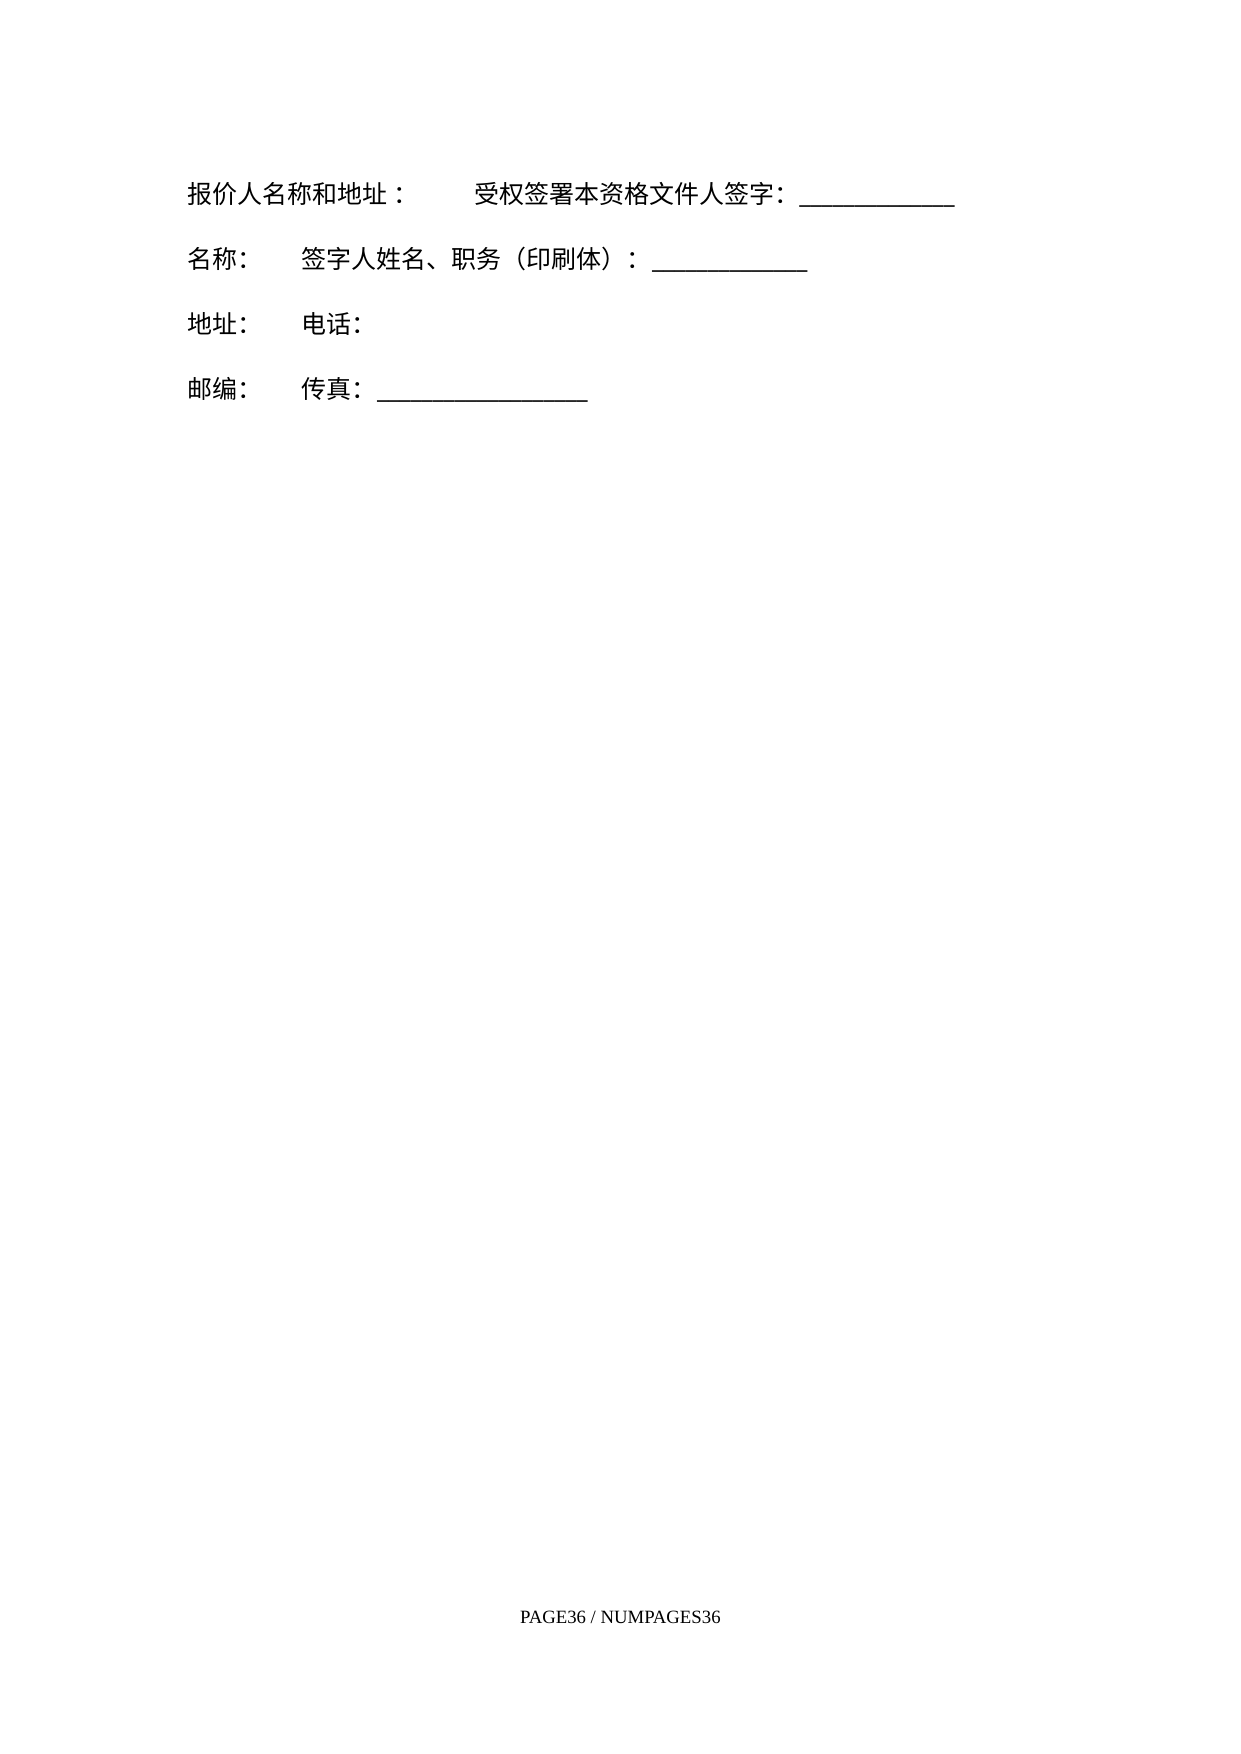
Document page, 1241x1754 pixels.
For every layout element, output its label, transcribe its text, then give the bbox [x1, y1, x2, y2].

text 地址： 电话： [187, 290, 1053, 355]
text 名称： 签字人姓名、职务（印刷体）：______________ [187, 225, 1053, 290]
text 报价人名称和地址 ： 受权签署本资格文件人签字：______________ [187, 160, 1053, 225]
text 邮编： 传真：___________________ [187, 355, 1053, 420]
